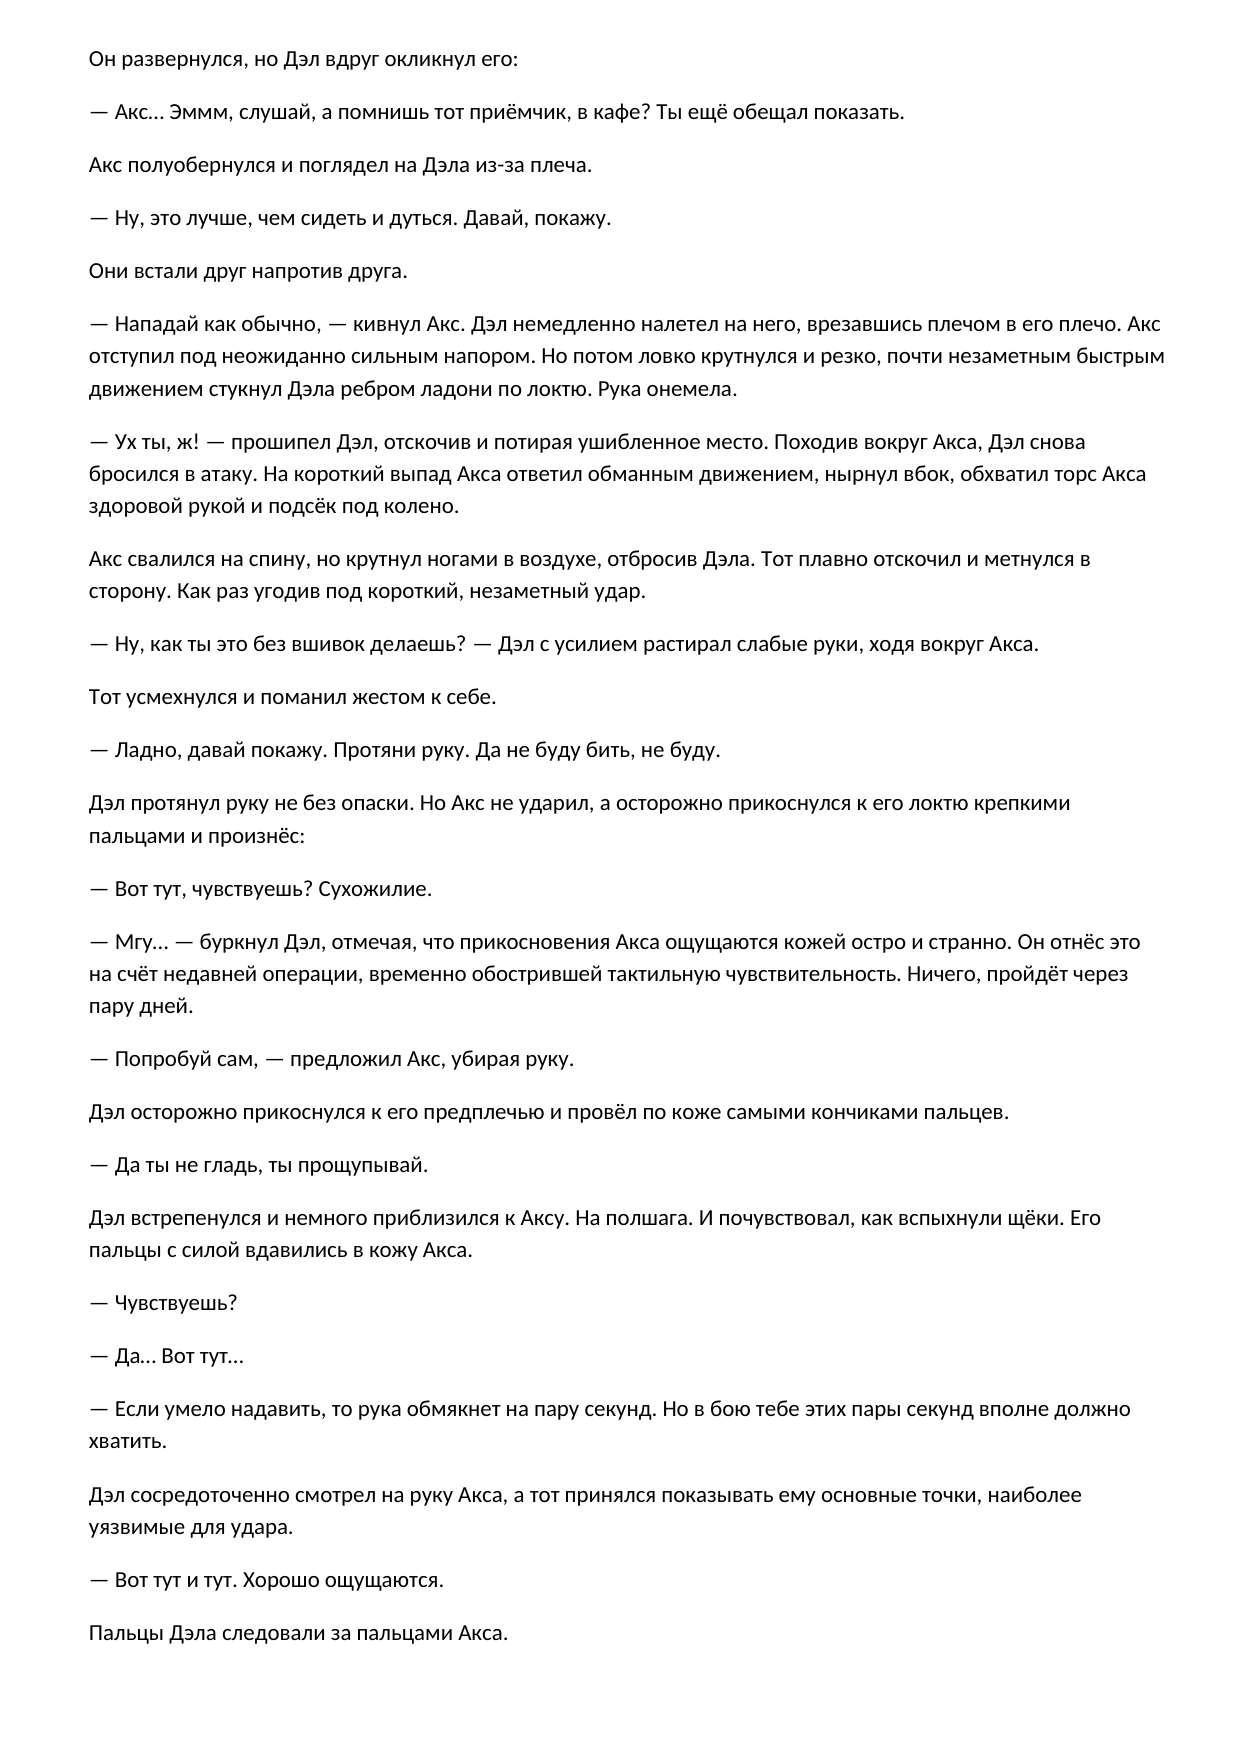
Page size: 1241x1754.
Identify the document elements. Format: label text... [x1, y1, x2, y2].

text — Чувствуешь? [89, 1288, 1167, 1316]
text — Вот тут, чувствуешь? Сухожилие. [89, 874, 1167, 902]
text — Мгу… — буркнул Дэл, отмечая, что прикосновения Акса ощущаются кожей остро и странно. Он отнёс это на счёт недавней операции, временно обострившей тактильную чувствительность. Ничего, пройдёт через пару дней. [89, 927, 1167, 1019]
text — Если умело надавить, то рука обмякнет на пару секунд. Но в бою тебе этих пары секунд вполне должно хватить. [89, 1394, 1167, 1455]
text Акс полуобернулся и поглядел на Дэла из-за плеча. [89, 150, 1167, 178]
text Акс свалился на спину, но крутнул ногами в воздухе, отбросив Дэла. Тот плавно отскочил и метнулся в сторону. Как раз угодив под короткий, незаметный удар. [89, 544, 1167, 604]
text — Попробуй сам, — предложил Акс, убирая руку. [89, 1044, 1167, 1072]
text — Ладно, давай покажу. Протяни руку. Да не буду бить, не буду. [89, 736, 1167, 763]
text — Акс… Эммм, слушай, а помнишь тот приёмчик, в кафе? Ты ещё обещал показать. [89, 97, 1167, 125]
text — Да… Вот тут… [89, 1341, 1167, 1369]
text Дэл сосредоточенно смотрел на руку Акса, а тот принялся показывать ему основные точки, наиболее уязвимые для удара. [89, 1480, 1167, 1540]
text Он развернулся, но Дэл вдруг окликнул его: [89, 44, 1167, 72]
text Пальцы Дэла следовали за пальцами Акса. [89, 1618, 1167, 1646]
text — Ну, как ты это без вшивок делаешь? — Дэл с усилием растирал слабые руки, ходя вокруг Акса. [89, 629, 1167, 657]
text — Ух ты, ж! — прошипел Дэл, отскочив и потирая ушибленное место. Походив вокруг Акса, Дэл снова бросился в атаку. На короткий выпад Акса ответил обманным движением, нырнул вбок, обхватил торс Акса здоровой рукой и подсёк под колено. [89, 427, 1167, 519]
text Тот усмехнулся и поманил жестом к себе. [89, 682, 1167, 711]
text — Да ты не гладь, ты прощупывай. [89, 1150, 1167, 1178]
text — Вот тут и тут. Хорошо ощущаются. [89, 1565, 1167, 1593]
text — Ну, это лучше, чем сидеть и дуться. Давай, покажу. [89, 203, 1167, 231]
text Дэл встрепенулся и немного приблизился к Аксу. На полшага. И почувствовал, как вспыхнули щёки. Его пальцы с силой вдавились в кожу Акса. [89, 1203, 1167, 1263]
text Дэл осторожно прикоснулся к его предплечью и провёл по коже самыми кончиками пальцев. [89, 1097, 1167, 1125]
text Дэл протянул руку не без опаски. Но Акс не ударил, а осторожно прикоснулся к его локтю крепкими пальцами и произнёс: [89, 788, 1167, 849]
text — Нападай как обычно, — кивнул Акс. Дэл немедленно налетел на него, врезавшись плечом в его плечо. Акс отступил под неожиданно сильным напором. Но потом ловко крутнулся и резко, почти незаметным быстрым движением стукнул Дэла ребром ладони по локтю. Рука онемела. [89, 309, 1167, 402]
text Они встали друг напротив друга. [89, 256, 1167, 284]
